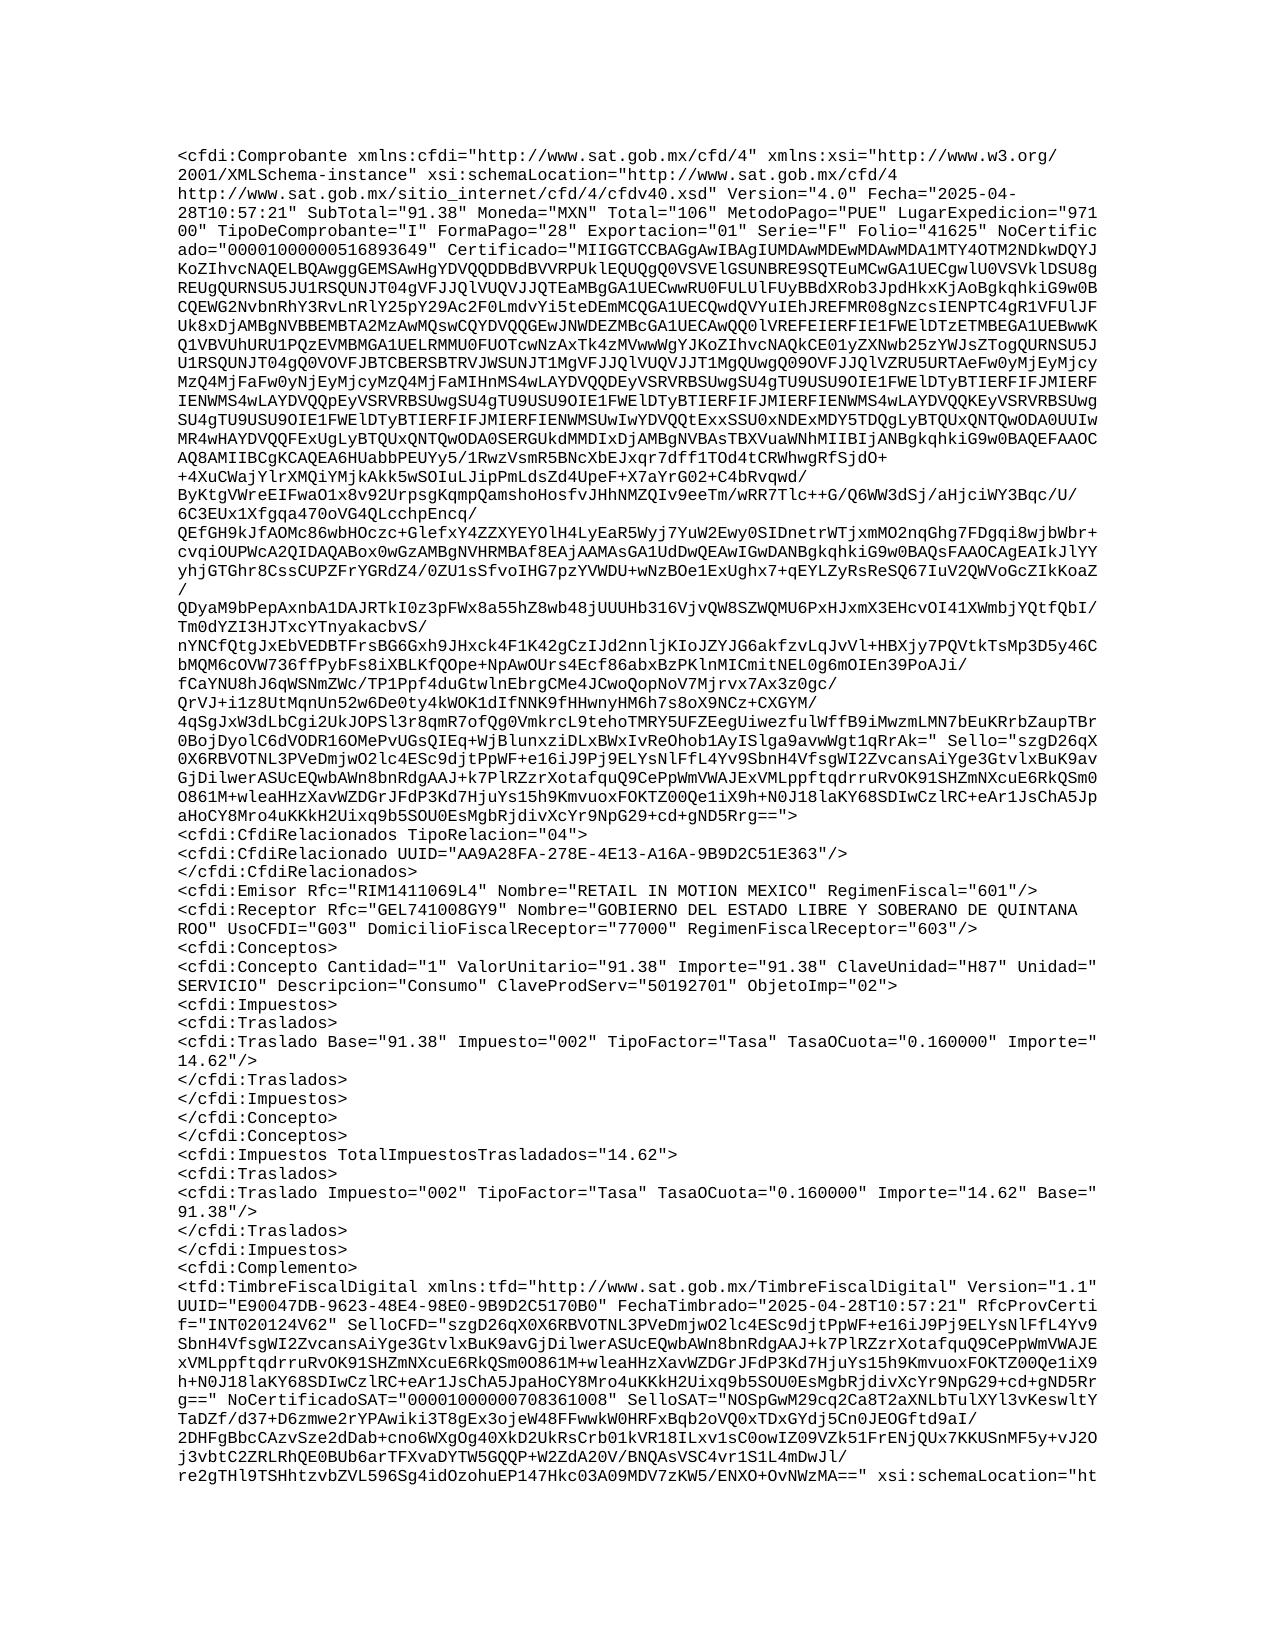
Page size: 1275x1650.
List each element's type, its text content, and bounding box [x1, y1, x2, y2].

text <cfdi:CfdiRelacionado UUID="AA9A28FA-278E-4E13-A16A-9B9D2C51E363"/> [177, 845, 1098, 864]
text </cfdi:Conceptos> [177, 1128, 1098, 1147]
text <cfdi:Traslados> [177, 1166, 1098, 1184]
text <cfdi:Traslado Base="91.38" Impuesto="002" TipoFactor="Tasa" TasaOCuota="0.160000" Importe="14.62"/> [177, 1034, 1098, 1071]
text <cfdi:Emisor Rfc="RIM1411069L4" Nombre="RETAIL IN MOTION MEXICO" RegimenFiscal="601"/> [177, 883, 1098, 902]
text <cfdi:Conceptos> [177, 939, 1098, 958]
text </cfdi:Concepto> [177, 1109, 1098, 1128]
text <cfdi:Receptor Rfc="GEL741008GY9" Nombre="GOBIERNO DEL ESTADO LIBRE Y SOBERANO DE QUINTANA ROO" UsoCFDI="G03" DomicilioFiscalReceptor="77000" RegimenFiscalReceptor="603"/> [177, 902, 1098, 939]
text <cfdi:Impuestos TotalImpuestosTrasladados="14.62"> [177, 1147, 1098, 1166]
text <cfdi:Traslados> [177, 1015, 1098, 1034]
text </cfdi:CfdiRelacionados> [177, 864, 1098, 883]
text <cfdi:Concepto Cantidad="1" ValorUnitario="91.38" Importe="91.38" ClaveUnidad="H87" Unidad="SERVICIO" Descripcion="Consumo" ClaveProdServ="50192701" ObjetoImp="02"> [177, 958, 1098, 996]
text </cfdi:Impuestos> [177, 1241, 1098, 1260]
text </cfdi:Traslados> [177, 1222, 1098, 1241]
text <cfdi:CfdiRelacionados TipoRelacion="04"> [177, 826, 1098, 845]
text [177, 1279, 1098, 1486]
text <cfdi:Impuestos> [177, 996, 1098, 1015]
text </cfdi:Traslados> [177, 1071, 1098, 1090]
text </cfdi:Impuestos> [177, 1090, 1098, 1109]
text <cfdi:Complemento> [177, 1260, 1098, 1279]
text <cfdi:Comprobante xmlns:cfdi="http://www.sat.gob.mx/cfd/4" xmlns:xsi="http://www.w3.org/2001/XMLSchema-instance" xsi:schemaLocation="http://www.sat.gob.mx/cfd/4 http://www.sat.gob.mx/sitio_internet/cfd/4/cfdv40.xsd" Version="4.0" Fecha="2025-04-28T10:57:21" SubTotal="91.38" Moneda="MXN" Total="106" MetodoPago="PUE" LugarExpedicion="97100" TipoDeComprobante="I" FormaPago="28" Exportacion="01" Serie="F" Folio="41625" NoCertificado="00001000000516893649" Certificado="MIIGGTCCBAGgAwIBAgIUMDAwMDEwMDAwMDA1MTY4OTM2NDkwDQYJKoZIhvcNAQELBQAwggGEMSAwHgYDVQQDDBdBVVRPUklEQUQgQ0VSVElGSUNBRE9SQTEuMCwGA1UECgwlU0VSVklDSU8gREUgQURNSU5JU1RSQUNJT04gVFJJQlVUQVJJQTEaMBgGA1UECwwRU0FULUlFUyBBdXRob3JpdHkxKjAoBgkqhkiG9w0BCQEWG2NvbnRhY3RvLnRlY25pY29Ac2F0LmdvYi5teDEmMCQGA1UECQwdQVYuIEhJREFMR08gNzcsIENPTC4gR1VFUlJFUk8xDjAMBgNVBBEMBTA2MzAwMQswCQYDVQQGEwJNWDEZMBcGA1UECAwQQ0lVREFEIERFIE1FWElDTzETMBEGA1UEBwwKQ1VBVUhURU1PQzEVMBMGA1UELRMMU0FUOTcwNzAxTk4zMVwwWgYJKoZIhvcNAQkCE01yZXNwb25zYWJsZTogQURNSU5JU1RSQUNJT04gQ0VOVFJBTCBERSBTRVJWSUNJT1MgVFJJQlVUQVJJT1MgQUwgQ09OVFJJQlVZRU5URTAeFw0yMjEyMjcyMzQ4MjFaFw0yNjEyMjcyMzQ4MjFaMIHnMS4wLAYDVQQDEyVSRVRBSUwgSU4gTU9USU9OIE1FWElDTyBTIERFIFJMIERFIENWMS4wLAYDVQQpEyVSRVRBSUwgSU4gTU9USU9OIE1FWElDTyBTIERFIFJMIERFIENWMS4wLAYDVQQKEyVSRVRBSUwgSU4gTU9USU9OIE1FWElDTyBTIERFIFJMIERFIENWMSUwIwYDVQQtExxSSU0xNDExMDY5TDQgLyBTQUxQNTQwODA0UUIwMR4wHAYDVQQFExUgLyBTQUxQNTQwODA0SERGUkdMMDIxDjAMBgNVBAsTBXVuaWNhMIIBIjANBgkqhkiG9w0BAQEFAAOCAQ8AMIIBCgKCAQEA6HUabbPEUYy5/1RwzVsmR5BNcXbEJxqr7dff1TOd4tCRWhwgRfSjdO++4XuCWajYlrXMQiYMjkAkk5wSOIuLJipPmLdsZd4UpeF+X7aYrG02+C4bRvqwd/ByKtgVWreEIFwaO1x8v92UrpsgKqmpQamshoHosfvJHhNMZQIv9eeTm/wRR7Tlc++G/Q6WW3dSj/aHjciWY3Bqc/U/6C3EUx1Xfgqa470oVG4QLcchpEncq/QEfGH9kJfAOMc86wbHOczc+GlefxY4ZZXYEYOlH4LyEaR5Wyj7YuW2Ewy0SIDnetrWTjxmMO2nqGhg7FDgqi8wjbWbr+cvqiOUPWcA2QIDAQABox0wGzAMBgNVHRMBAf8EAjAAMAsGA1UdDwQEAwIGwDANBgkqhkiG9w0BAQsFAAOCAgEAIkJlYYyhjGTGhr8CssCUPZFrYGRdZ4/0ZU1sSfvoIHG7pzYVWDU+wNzBOe1ExUghx7+qEYLZyRsReSQ67IuV2QWVoGcZIkKoaZ/QDyaM9bPepAxnbA1DAJRTkI0z3pFWx8a55hZ8wb48jUUUHb316VjvQW8SZWQMU6PxHJxmX3EHcvOI41XWmbjYQtfQbI/Tm0dYZI3HJTxcYTnyakacbvS/nYNCfQtgJxEbVEDBTFrsBG6Gxh9JHxck4F1K42gCzIJd2nnljKIoJZYJG6akfzvLqJvVl+HBXjy7PQVtkTsMp3D5y46CbMQM6cOVW736ffPybFs8iXBLKfQOpe+NpAwOUrs4Ecf86abxBzPKlnMICmitNEL0g6mOIEn39PoAJi/fCaYNU8hJ6qWSNmZWc/TP1Ppf4duGtwlnEbrgCMe4JCwoQopNoV7Mjrvx7Ax3z0gc/QrVJ+i1z8UtMqnUn52w6De0ty4kWOK1dIfNNK9fHHwnyHM6h7s8oX9NCz+CXGYM/4qSgJxW3dLbCgi2UkJOPSl3r8qmR7ofQg0VmkrcL9tehoTMRY5UFZEegUiwezfulWffB9iMwzmLMN7bEuKRrbZaupTBr0BojDyolC6dVODR16OMePvUGsQIEq+WjBlunxziDLxBWxIvReOhob1AyISlga9avwWgt1qRrAk=" Sello="szgD26qX0X6RBVOTNL3PVeDmjwO2lc4ESc9djtPpWF+e16iJ9Pj9ELYsNlFfL4Yv9SbnH4VfsgWI2ZvcansAiYge3GtvlxBuK9avGjDilwerASUcEQwbAWn8bnRdgAAJ+k7PlRZzrXotafquQ9CePpWmVWAJExVMLppftqdrruRvOK91SHZmNXcuE6RkQSm0O861M+wleaHHzXavWZDGrJFdP3Kd7HjuYs15h9KmvuoxFOKTZ00Qe1iX9h+N0J18laKY68SDIwCzlRC+eAr1JsChA5JpaHoCY8Mro4uKKkH2Uixq9b5SOU0EsMgbRjdivXcYr9NpG29+cd+gND5Rrg=="> [177, 148, 1098, 826]
text <cfdi:Traslado Impuesto="002" TipoFactor="Tasa" TasaOCuota="0.160000" Importe="14.62" Base="91.38"/> [177, 1184, 1098, 1222]
